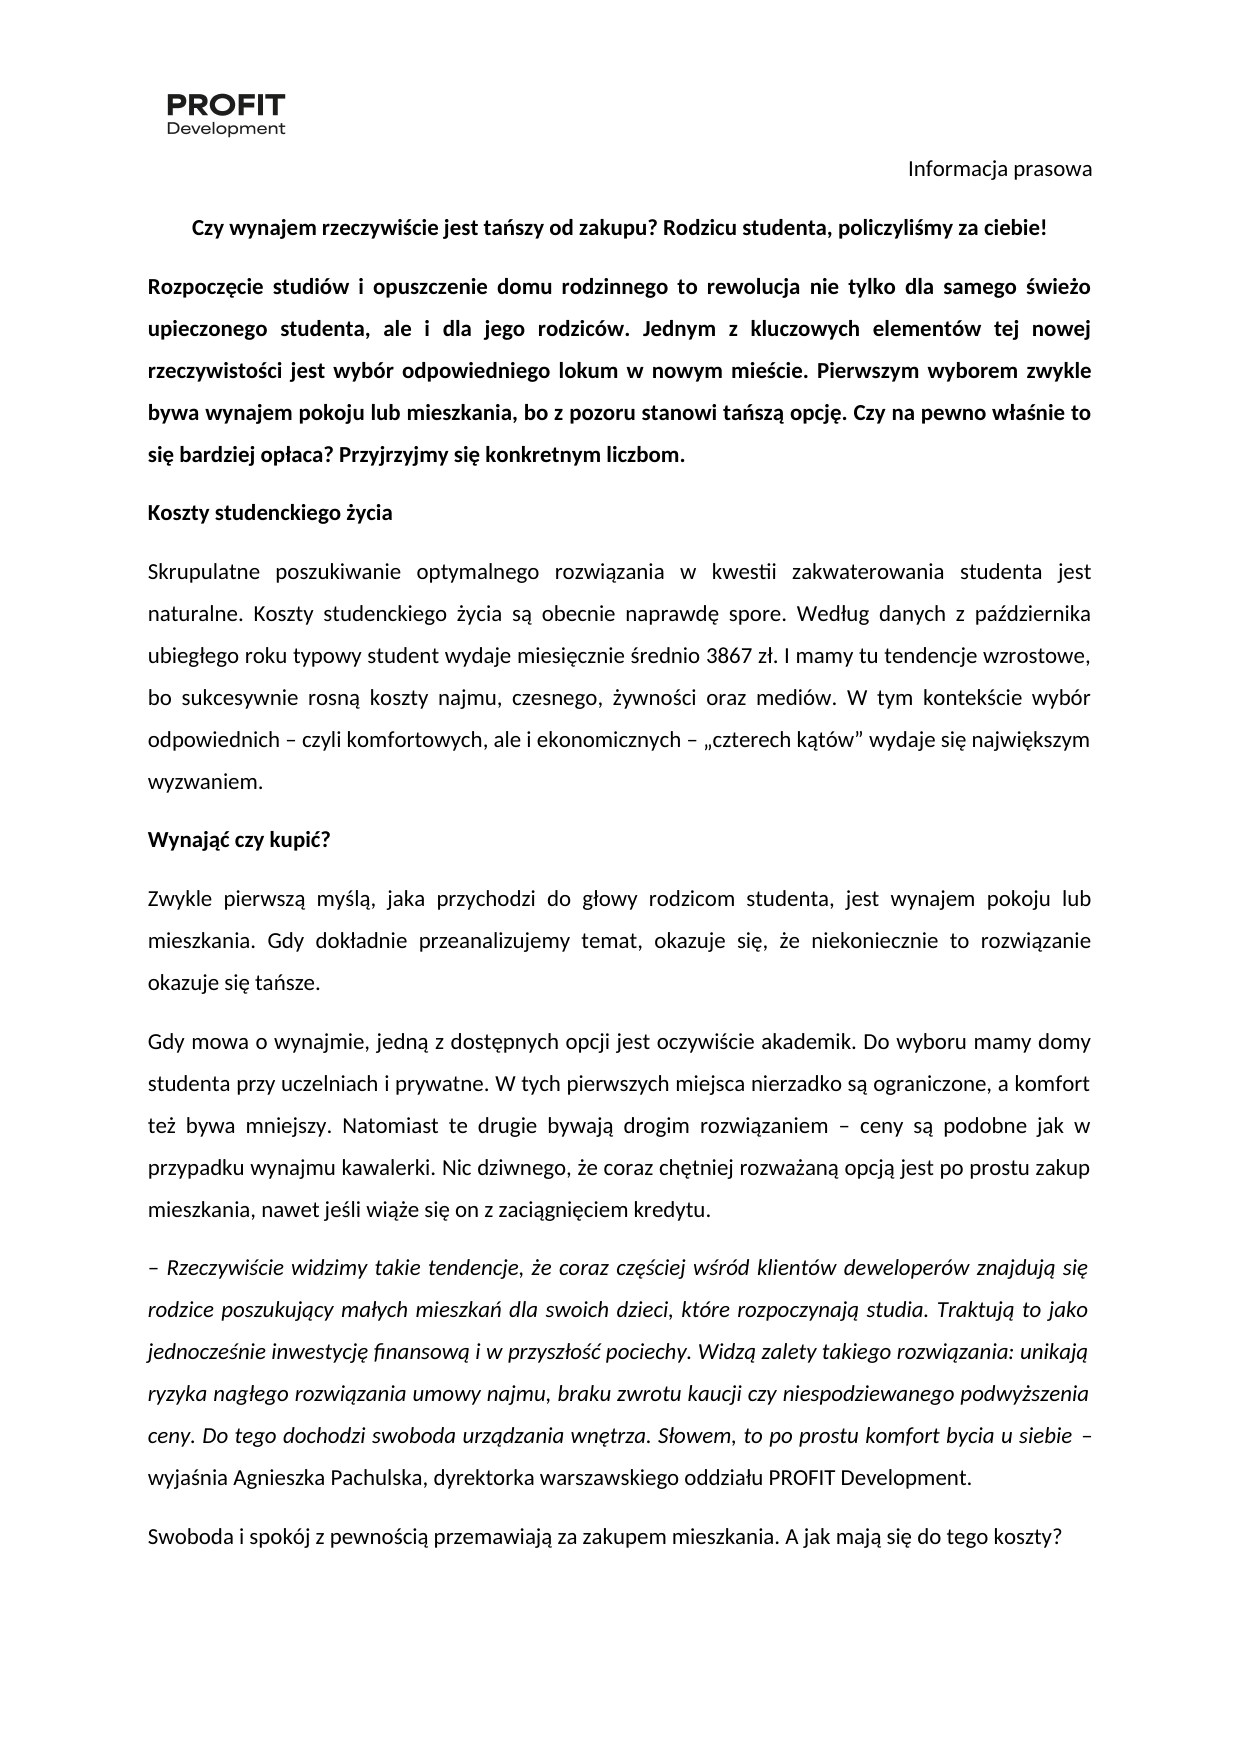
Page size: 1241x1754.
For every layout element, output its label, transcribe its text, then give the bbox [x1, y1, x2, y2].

picture [147, 73, 306, 155]
text – Rzeczywiście widzimy takie tendencje, że coraz częściej wśród klientów deweloperów znajdują się rodzice poszukujący małych mieszkań dla swoich dzieci, które rozpoczynają studia. Traktują to jako jednocześnie inwestycję finansową i w przyszłość pociechy. Widzą zalety takiego rozwiązania: unikają ryzyka nagłego rozwiązania umowy najmu, braku zwrotu kaucji czy niespodziewanego podwyższenia ceny. Do tego dochodzi swoboda urządzania wnętrza. Słowem, to po prostu komfort bycia u siebie – wyjaśnia Agnieszka Pachulska, dyrektorka warszawskiego oddziału PROFIT Development. [148, 1253, 1093, 1491]
text Skrupulatne poszukiwanie optymalnego rozwiązania w kwestii zakwaterowania studenta jest naturalne. Koszty studenckiego życia są obecnie naprawdę spore. Według danych z października ubiegłego roku typowy student wydaje miesięcznie średnio 3867 zł. I mamy tu tendencje wzrostowe, bo sukcesywnie rosną koszty najmu, czesnego, żywności oraz mediów. W tym kontekście wybór odpowiednich – czyli komfortowych, ale i ekonomicznych – „czterech kątów” wydaje się największym wyzwaniem. [148, 557, 1093, 795]
text Wynająć czy kupić? [148, 826, 1093, 853]
text Zwykle pierwszą myślą, jaka przychodzi do głowy rodzicom studenta, jest wynajem pokoju lub mieszkania. Gdy dokładnie przeanalizujemy temat, okazuje się, że niekoniecznie to rozwiązanie okazuje się tańsze. [148, 884, 1093, 996]
text Gdy mowa o wynajmie, jedną z dostępnych opcji jest oczywiście akademik. Do wyboru mamy domy studenta przy uczelniach i prywatne. W tych pierwszych miejsca nierzadko są ograniczone, a komfort też bywa mniejszy. Natomiast te drugie bywają drogim rozwiązaniem – ceny są podobne jak w przypadku wynajmu kawalerki. Nic dziwnego, że coraz chętniej rozważaną opcją jest po prostu zakup mieszkania, nawet jeśli wiąże się on z zaciągnięciem kredytu. [148, 1027, 1093, 1223]
text Czy wynajem rzeczywiście jest tańszy od zakupu? Rodzicu studenta, policzyliśmy za ciebie! [148, 213, 1093, 241]
text Rozpoczęcie studiów i opuszczenie domu rodzinnego to rewolucja nie tylko dla samego świeżo upieczonego studenta, ale i dla jego rodziców. Jednym z kluczowych elementów tej nowej rzeczywistości jest wybór odpowiedniego lokum w nowym mieście. Pierwszym wyborem zwykle bywa wynajem pokoju lub mieszkania, bo z pozoru stanowi tańszą opcję. Czy na pewno właśnie to się bardziej opłaca? Przyjrzyjmy się konkretnym liczbom. [148, 272, 1093, 468]
text Informacja prasowa [148, 154, 1093, 182]
text Koszty studenckiego życia [148, 498, 1093, 526]
text Swoboda i spokój z pewnością przemawiają za zakupem mieszkania. A jak mają się do tego koszty? [148, 1522, 1093, 1550]
